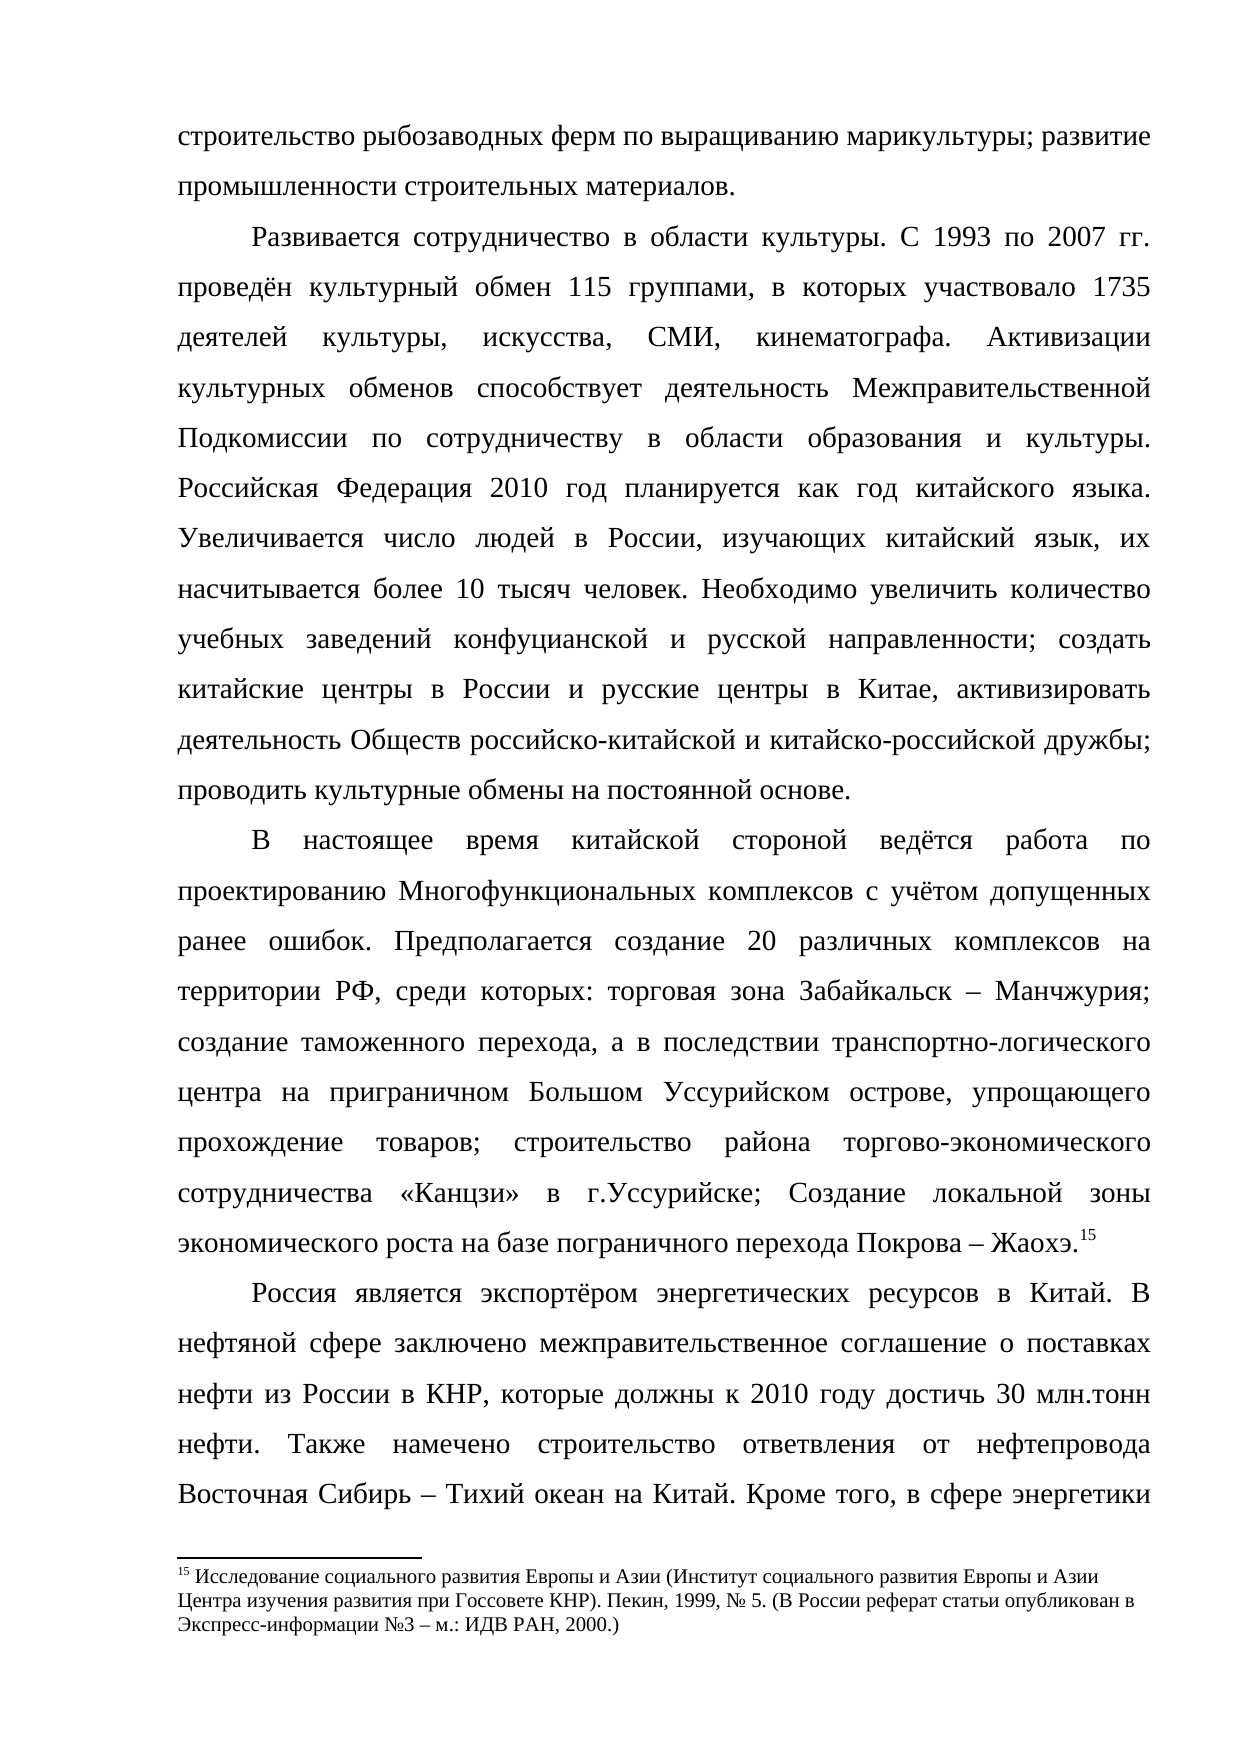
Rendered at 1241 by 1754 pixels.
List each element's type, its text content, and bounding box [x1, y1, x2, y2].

text В настоящее время китайской стороной ведётся работа по проектированию Многофункциональных комплексов с учётом допущенных ранее ошибок. Предполагается создание 20 различных комплексов на территории РФ, среди которых: торговая зона Забайкальск – Манчжурия; создание таможенного перехода, а в последствии транспортно-логического центра на приграничном Большом Уссурийском острове, упрощающего прохождение товаров; строительство района торгово-экономического сотрудничества «Канцзи» в г.Уссурийске; Создание локальной зоны экономического роста на базе пограничного перехода Покрова – Жаохэ. [177, 822, 1152, 1258]
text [177, 1275, 1152, 1510]
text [177, 118, 1152, 202]
text Развивается сотрудничество в области культуры. С 1993 по 2007 гг. проведён культурный обмен 115 группами, в которых участвовало 1735 деятелей культуры, искусства, СМИ, кинематографа. Активизации культурных обменов способствует деятельность Межправительственной Подкомиссии по сотрудничеству в области образования и культуры. Российская Федерация 2010 год планируется как год китайского языка. Увеличивается число людей в России, изучающих китайский язык, их насчитывается более 10 тысяч человек. Необходимо увеличить количество учебных заведений конфуцианской и русской направленности; создать китайские центры в России и русские центры в Китае, активизировать деятельность Обществ российско-китайской и китайско-российской дружбы; проводить культурные обмены на постоянной основе. [177, 219, 1152, 806]
